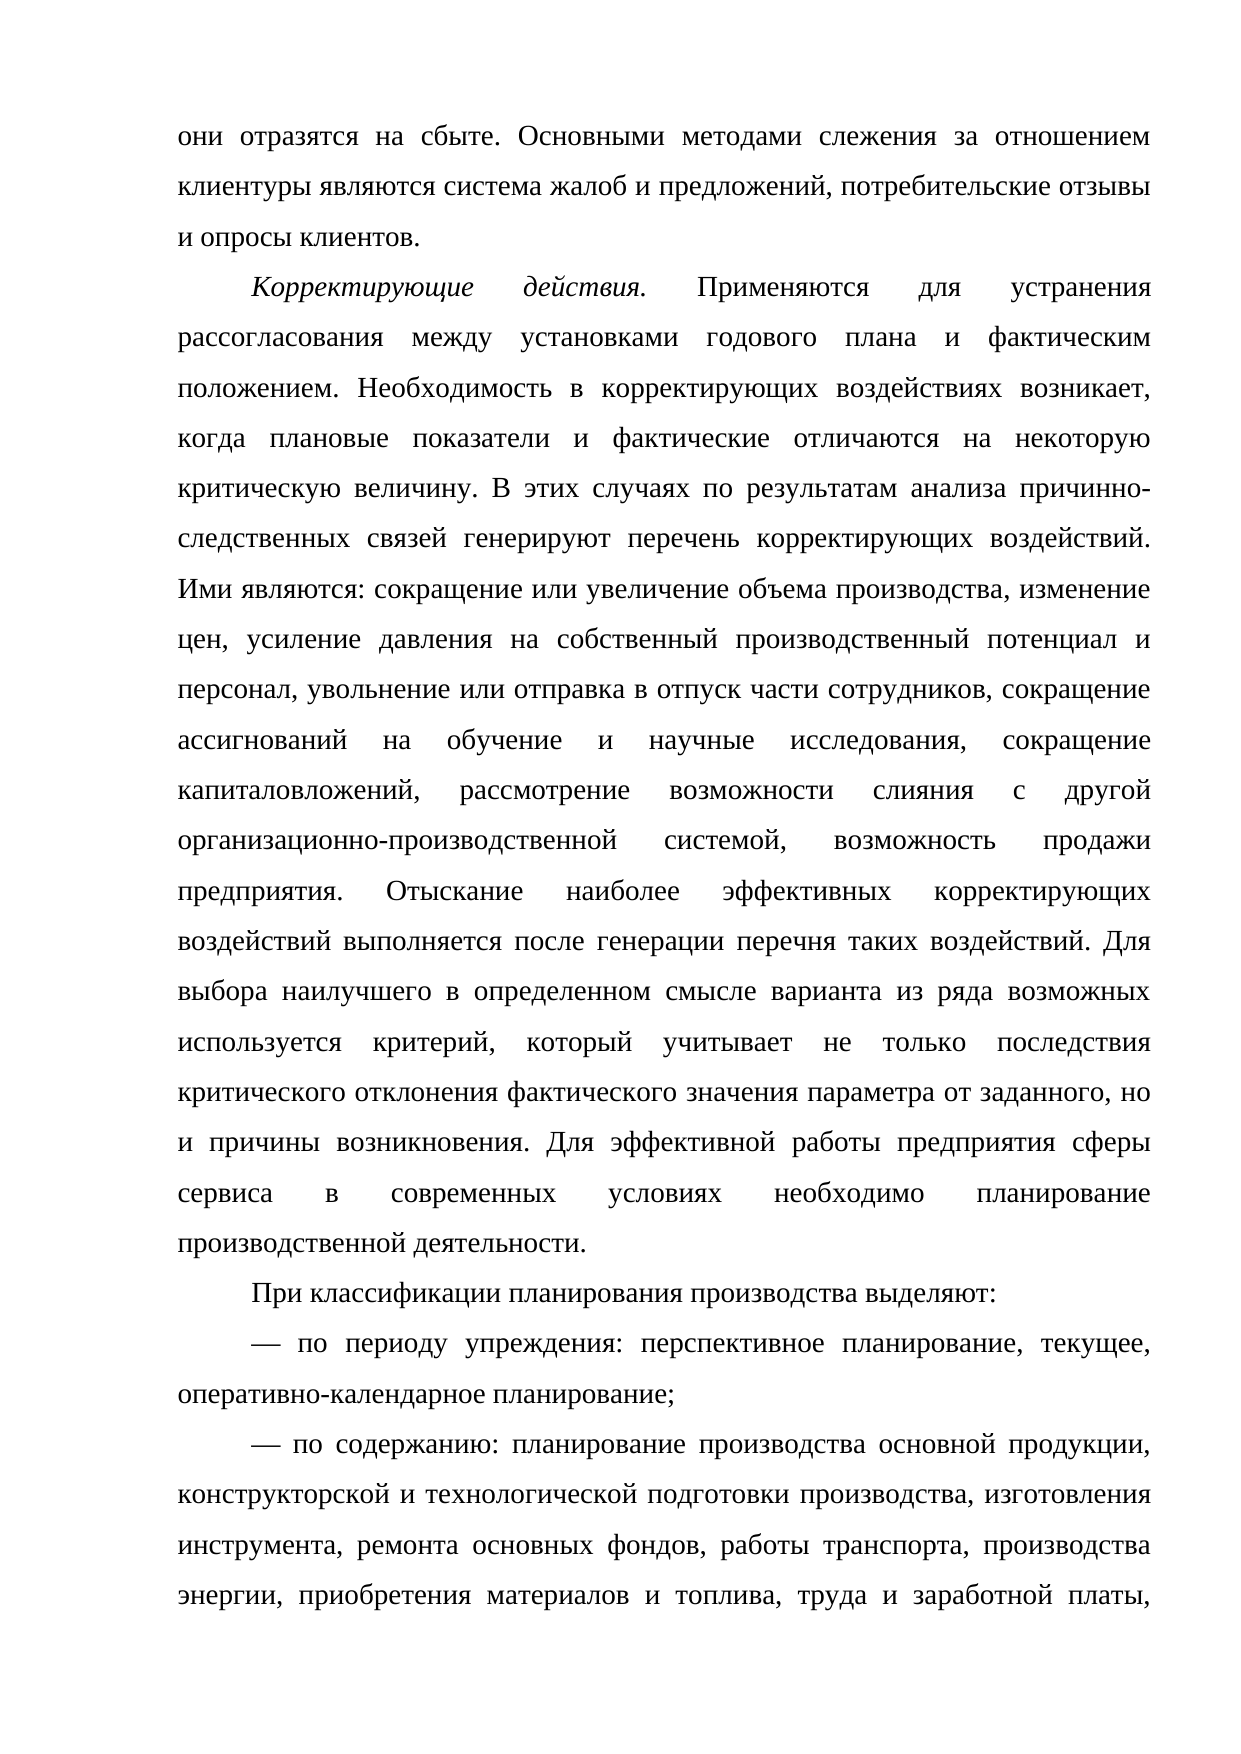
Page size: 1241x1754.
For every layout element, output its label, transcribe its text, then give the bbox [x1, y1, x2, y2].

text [177, 118, 1152, 252]
text — по периоду упреждения: перспективное планирование, текущее, оперативно-календарное планирование; [177, 1326, 1152, 1409]
text Корректирующие действия. Применяются для устранения рассогласования между установками годового плана и фактическим положением. Необходимость в корректирующих воздействиях возникает, когда плановые показатели и фактические отличаются на некоторую критическую величину. В этих случаях по результатам анализа причинно-следственных связей генерируют перечень корректирующих воздействий. Ими являются: сокращение или увеличение объема производства, изменение цен, усиление давления на собственный производственный потенциал и персонал, увольнение или отправка в отпуск части сотрудников, сокращение ассигнований на обучение и научные исследования, сокращение капиталовложений, рассмотрение возможности слияния с другой организационно-производственной системой, возможность продажи предприятия. Отыскание наиболее эффективных корректирующих воздействий выполняется после генерации перечня таких воздействий. Для выбора наилучшего в определенном смысле варианта из ряда возможных используется критерий, который учитывает не только последствия критического отклонения фактического значения параметра от заданного, но и причины возникновения. Для эффективной работы предприятия сферы сервиса в современных условиях необходимо планирование производственной деятельности. [177, 269, 1152, 1258]
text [177, 1426, 1152, 1611]
text При классификации планирования производства выделяют: [177, 1275, 1152, 1309]
